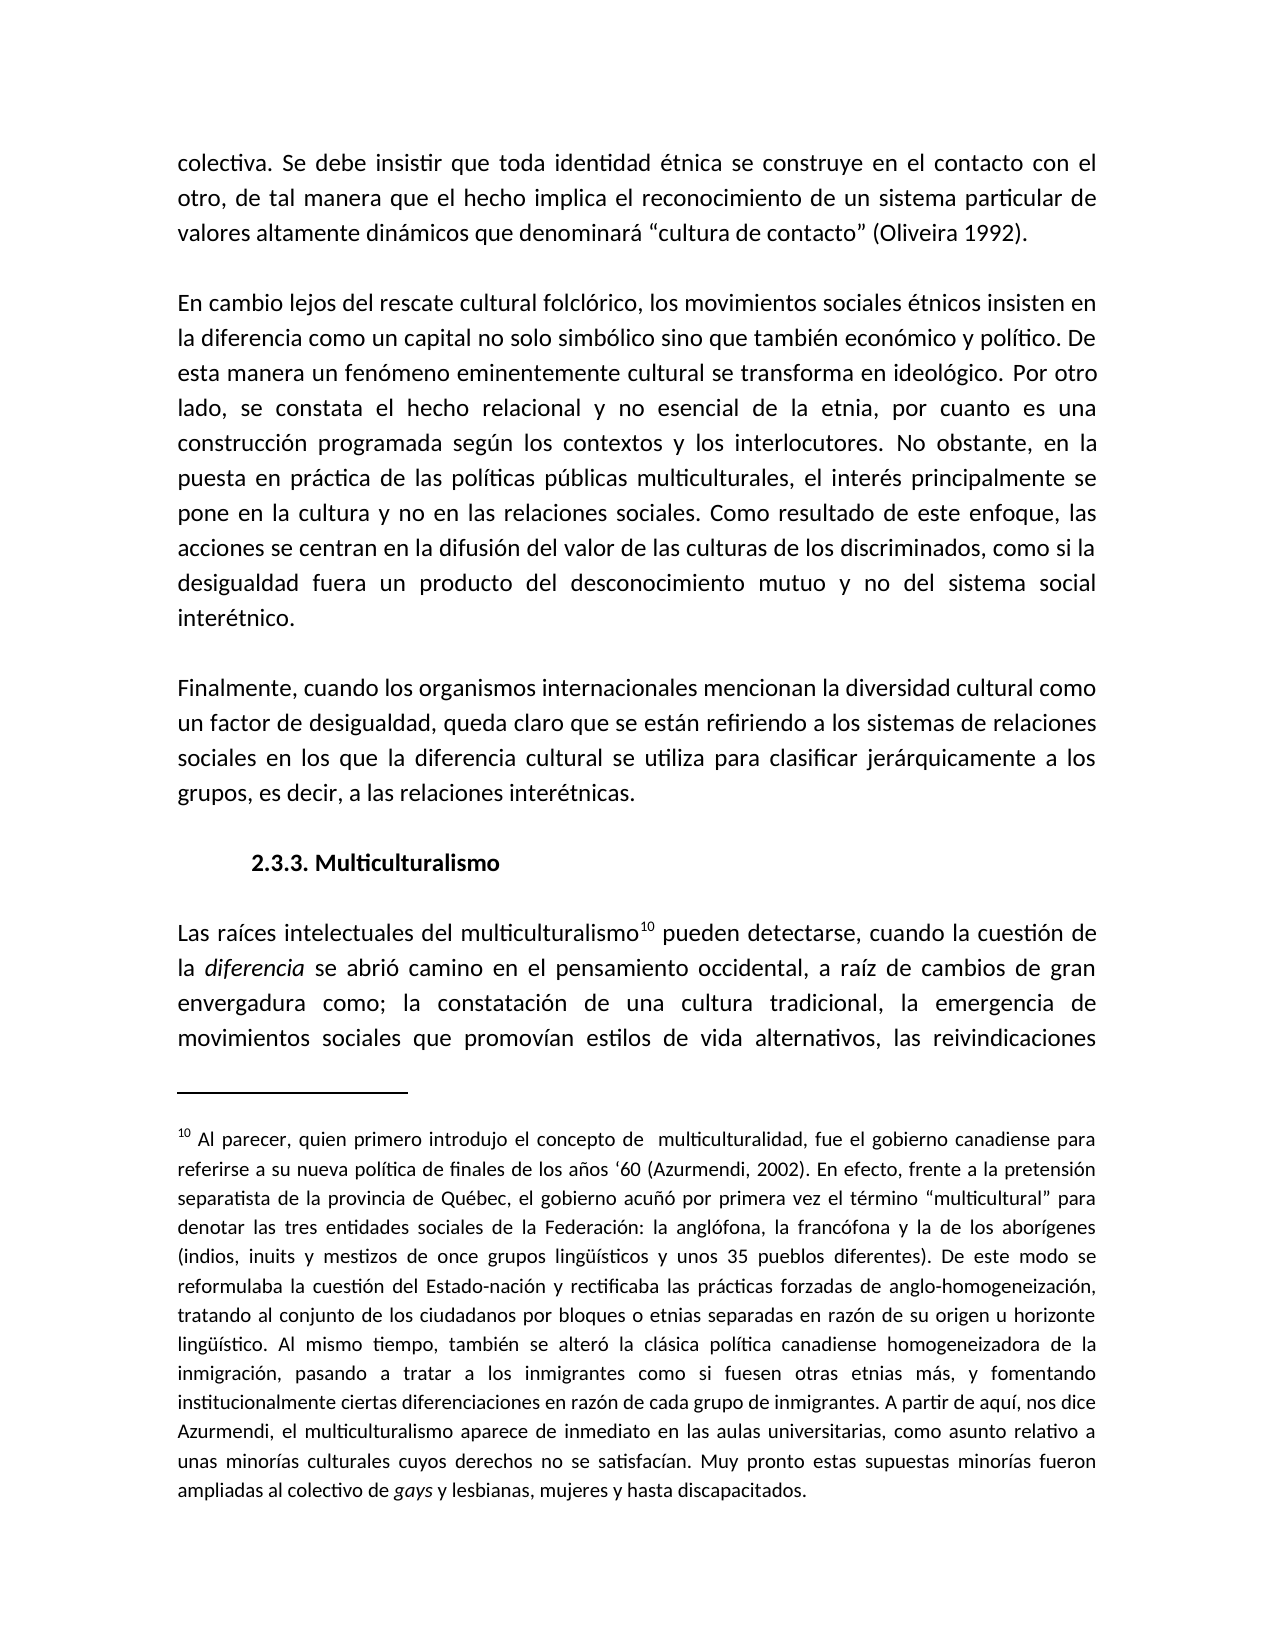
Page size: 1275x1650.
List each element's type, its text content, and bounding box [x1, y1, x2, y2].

text 2.3.3. Multiculturalismo [177, 848, 1098, 878]
text En cambio lejos del rescate cultural folclórico, los movimientos sociales étnicos insisten en la diferencia como un capital no solo simbólico sino que también económico y político. De esta manera un fenómeno eminentemente cultural se transforma en ideológico. Por otro lado, se constata el hecho relacional y no esencial de la etnia, por cuanto es una construcción programada según los contextos y los interlocutores. No obstante, en la puesta en práctica de las políticas públicas multiculturales, el interés principalmente se pone en la cultura y no en las relaciones sociales. Como resultado de este enfoque, las acciones se centran en la difusión del valor de las culturas de los discriminados, como si la desigualdad fuera un producto del desconocimiento mutuo y no del sistema social interétnico. [177, 288, 1098, 633]
text Finalmente, cuando los organismos internacionales mencionan la diversidad cultural como un factor de desigualdad, queda claro que se están refiriendo a los sistemas de relaciones sociales en los que la diferencia cultural se utiliza para clasificar jerárquicamente a los grupos, es decir, a las relaciones interétnicas. [177, 673, 1098, 808]
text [177, 148, 1098, 248]
text Las raíces intelectuales del multiculturalismo pueden detectarse, cuando la cuestión de la diferencia se abrió camino en el pensamiento occidental, a raíz de cambios de gran envergadura como; la constatación de una cultura tradicional, la emergencia de movimientos sociales que promovían estilos de vida alternativos, las reivindicaciones étnicas y nacionalistas, la intensificación de los fenómenos migratorios y la globalización. Estos cambios pusieron en crisis la homogeneidad y la universalidad de las estructuras y de las representaciones de la sociedad. En consecuencia, se produjo un tránsito de la unicidad a la diferencia que provocó el surgimiento de un conjunto de problemáticas políticas y especulativas. [177, 918, 1098, 1053]
